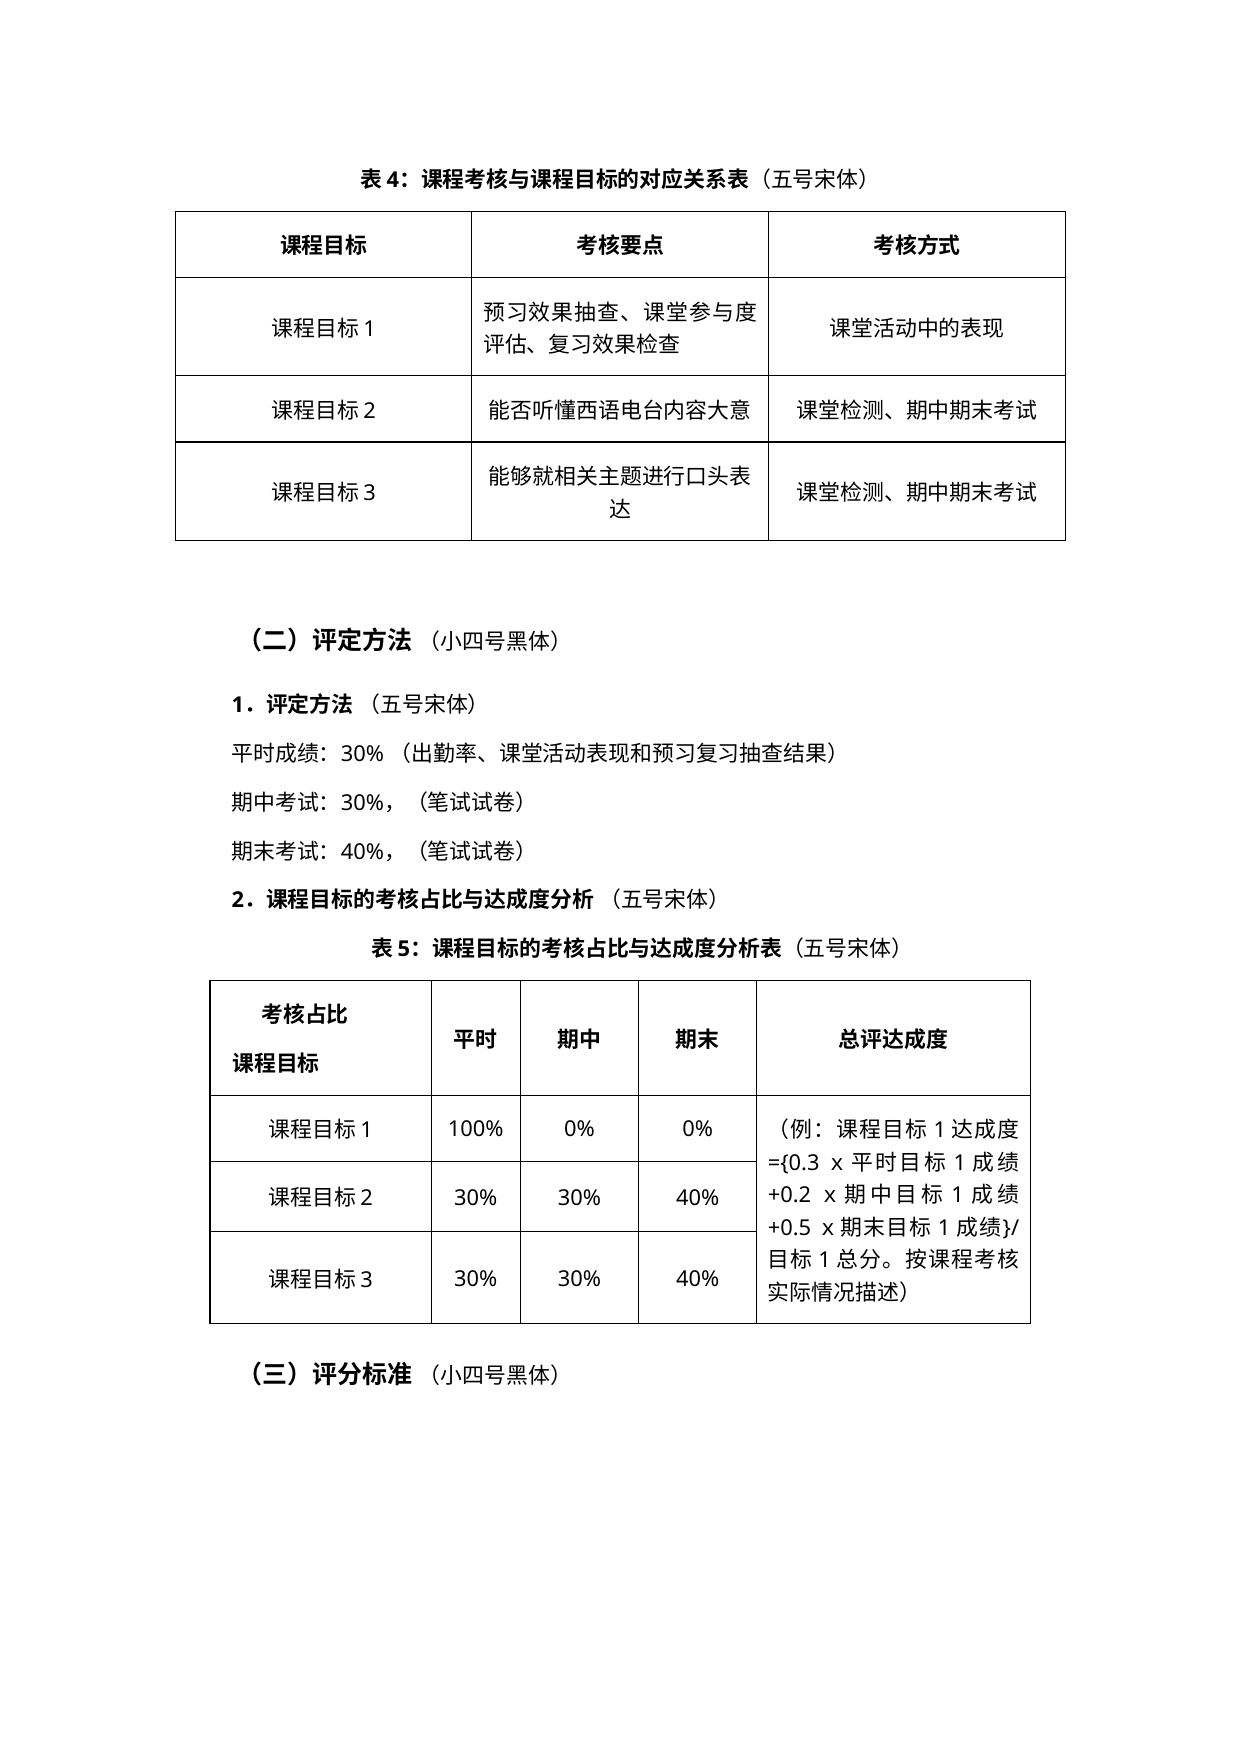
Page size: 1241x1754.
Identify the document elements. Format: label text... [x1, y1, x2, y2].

table_cell 能否听懂西语电台内容大意 [472, 376, 768, 441]
table_cell 40% [639, 1162, 756, 1231]
table_header 考核要点 [472, 212, 768, 277]
text （二）评定方法 （小四号黑体） [187, 606, 1053, 671]
text 1．评定方法 （五号宋体） [187, 687, 1053, 720]
text 2．课程目标的考核占比与达成度分析 （五号宋体） [187, 882, 1053, 915]
table_cell 课堂检测、期中期末考试 [769, 376, 1065, 441]
text 表5：课程目标的考核占比与达成度分析表（五号宋体） [187, 931, 1053, 963]
table_header 期中 [521, 981, 638, 1094]
table_cell 40% [639, 1232, 756, 1323]
table_header 期末 [639, 981, 756, 1094]
table_header 平时 [432, 981, 520, 1094]
table_cell 课程目标1 [211, 1096, 431, 1161]
table_cell 30% [432, 1232, 520, 1323]
table_cell 课程目标2 [211, 1162, 431, 1231]
table_cell 课堂活动中的表现 [769, 278, 1065, 375]
table_cell 30% [521, 1162, 638, 1231]
table_cell 能够就相关主题进行口头表达 [472, 443, 768, 540]
table_cell 0% [639, 1096, 756, 1161]
table_cell （例：课程目标1达成度={0.3ｘ平时目标1成绩+0.2ｘ期中目标1成绩+0.5ｘ期末目标1成绩}/目标1总分。按课程考核实际情况描述） [757, 1096, 1030, 1323]
table_cell 30% [432, 1162, 520, 1231]
text 期中考试：30%，（笔试试卷） [187, 785, 1053, 817]
table_header 考核方式 [769, 212, 1065, 277]
table_cell 0% [521, 1096, 638, 1161]
table_cell 课程目标1 [176, 278, 471, 375]
text 表4：课程考核与课程目标的对应关系表（五号宋体） [187, 162, 1053, 194]
text 期末考试：40%，（笔试试卷） [187, 833, 1053, 866]
table_cell 课堂检测、期中期末考试 [769, 443, 1065, 540]
table_cell 预习效果抽查、课堂参与度评估、复习效果检查 [472, 278, 768, 375]
table_cell 课程目标3 [176, 443, 471, 540]
text 平时成绩：30% （出勤率、课堂活动表现和预习复习抽查结果） [187, 736, 1053, 768]
table_cell 课程目标3 [211, 1232, 431, 1323]
table_header 考核占比 课程目标 [211, 981, 431, 1094]
table_cell 课程目标2 [176, 376, 471, 441]
table_cell 100% [432, 1096, 520, 1161]
table_header 课程目标 [176, 212, 471, 277]
table_cell 30% [521, 1232, 638, 1323]
table_header 总评达成度 [757, 981, 1030, 1094]
text （三）评分标准 （小四号黑体） [187, 1340, 1053, 1405]
